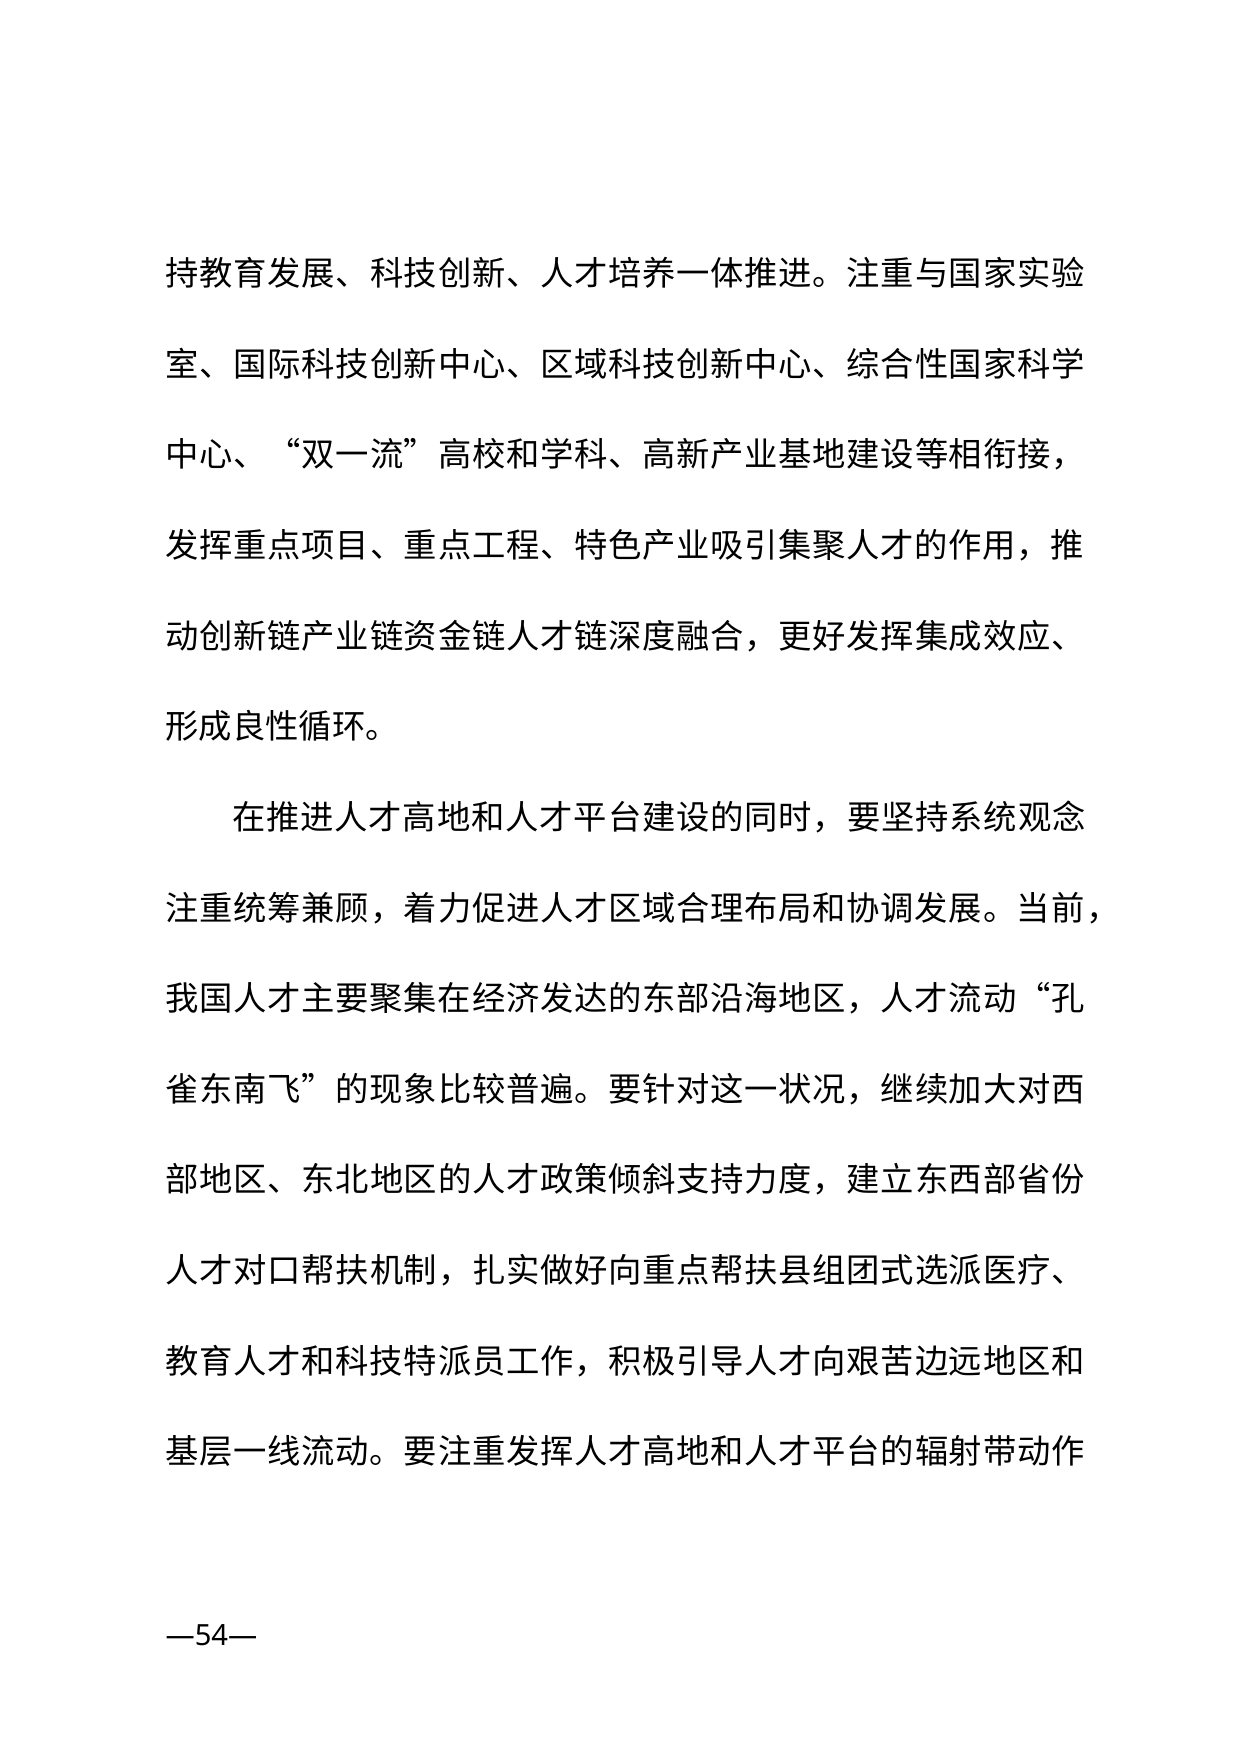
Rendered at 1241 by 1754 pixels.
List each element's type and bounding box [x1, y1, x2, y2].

text [165, 769, 1087, 1494]
text [165, 226, 1087, 769]
